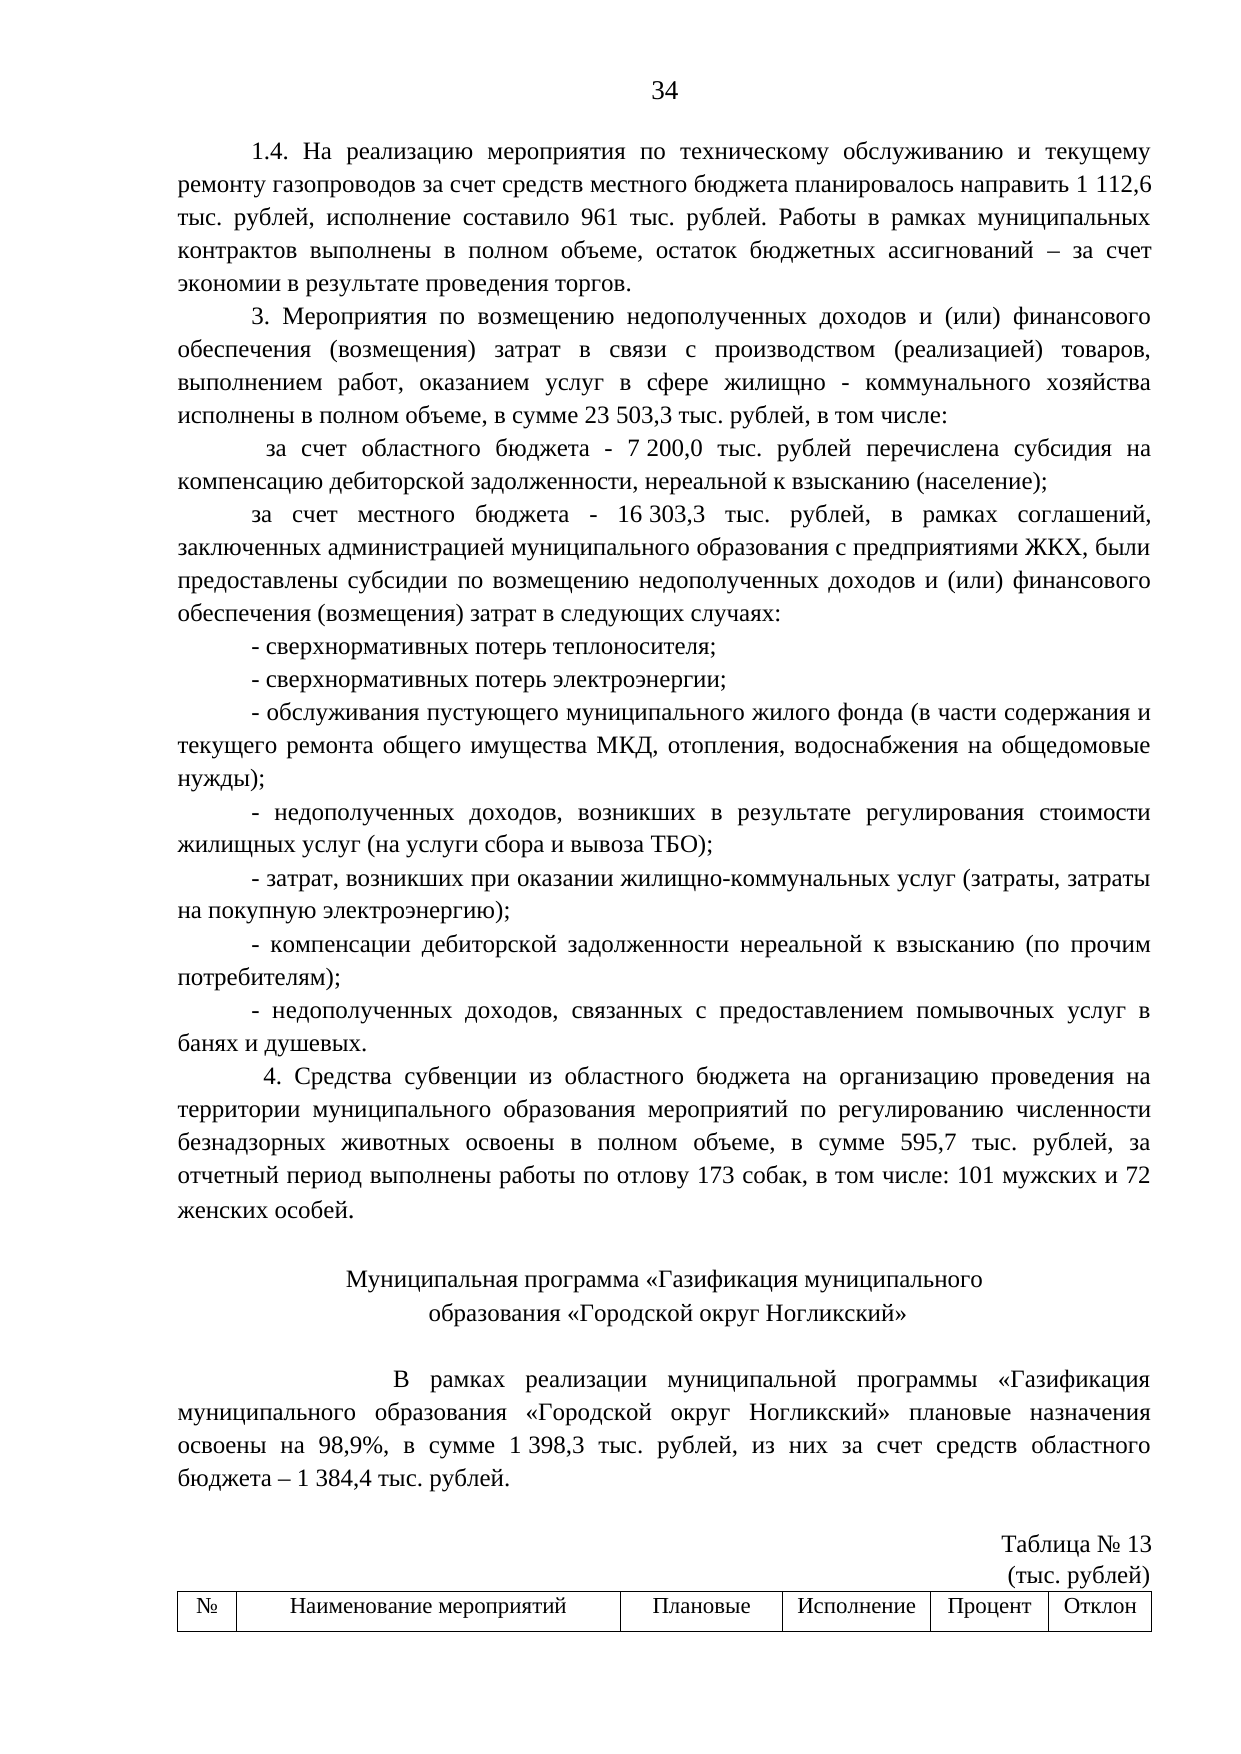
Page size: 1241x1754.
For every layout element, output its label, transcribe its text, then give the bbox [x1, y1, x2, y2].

text 1.4. На реализацию мероприятия по техническому обслуживанию и текущему ремонту газопроводов за счет средств местного бюджета планировалось направить 1 112,6 тыс. рублей, исполнение составило 961 тыс. рублей. Работы в рамках муниципальных контрактов выполнены в полном объеме, остаток бюджетных ассигнований – за счет экономии в результате проведения торгов. [177, 136, 1152, 297]
text образования «Городской округ Ногликский» [177, 1298, 1152, 1326]
text за счет местного бюджета - 16 303,3 тыс. рублей, в рамках соглашений, заключенных администрацией муниципального образования с предприятиями ЖКХ, были предоставлены субсидии по возмещению недополученных доходов и (или) финансового обеспечения (возмещения) затрат в следующих случаях: [177, 499, 1152, 627]
text 3. Мероприятия по возмещению недополученных доходов и (или) финансового обеспечения (возмещения) затрат в связи с производством (реализацией) товаров, выполнением работ, оказанием услуг в сфере жилищно - коммунального хозяйства исполнены в полном объеме, в сумме 23 503,3 тыс. рублей, в том числе: [177, 301, 1152, 429]
text - недополученных доходов, связанных с предоставлением помывочных услуг в банях и душевых. [177, 995, 1152, 1056]
text 4. Средства субвенции из областного бюджета на организацию проведения на территории муниципального образования мероприятий по регулированию численности безнадзорных животных освоены в полном объеме, в сумме 595,7 тыс. рублей, за отчетный период выполнены работы по отлову 173 собак, в том числе: 101 мужских и 72 женских особей. [177, 1061, 1152, 1224]
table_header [1049, 1592, 1151, 1631]
text - сверхнормативных потерь электроэнергии; [177, 664, 1152, 693]
text (тыс. рублей) [177, 1560, 1152, 1588]
text - компенсации дебиторской задолженности нереальной к взысканию (по прочим потребителям); [177, 929, 1152, 990]
text Муниципальная программа «Газификация муниципального [177, 1264, 1152, 1293]
table_header № п/п [178, 1592, 236, 1631]
text - недополученных доходов, возникших в результате регулирования стоимости жилищных услуг (на услуги сбора и вывоза ТБО); [177, 797, 1152, 858]
text за счет областного бюджета - 7 200,0 тыс. рублей перечислена субсидия на компенсацию дебиторской задолженности, нереальной к взысканию (население); [177, 433, 1152, 495]
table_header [931, 1592, 1048, 1631]
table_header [621, 1592, 782, 1631]
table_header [237, 1592, 620, 1631]
text В рамках реализации муниципальной программы «Газификация муниципального образования «Городской округ Ногликский» плановые назначения освоены на 98,9%, в сумме 1 398,3 тыс. рублей, из них за счет средств областного бюджета – 1 384,4 тыс. рублей. [177, 1364, 1152, 1491]
text - затрат, возникших при оказании жилищно-коммунальных услуг (затраты, затраты на покупную электроэнергию); [177, 863, 1152, 924]
text Таблица № 13 [177, 1529, 1152, 1557]
text - сверхнормативных потерь теплоносителя; [177, 631, 1152, 660]
text - обслуживания пустующего муниципального жилого фонда (в части содержания и текущего ремонта общего имущества МКД, отопления, водоснабжения на общедомовые нужды); [177, 697, 1152, 792]
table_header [783, 1592, 930, 1631]
